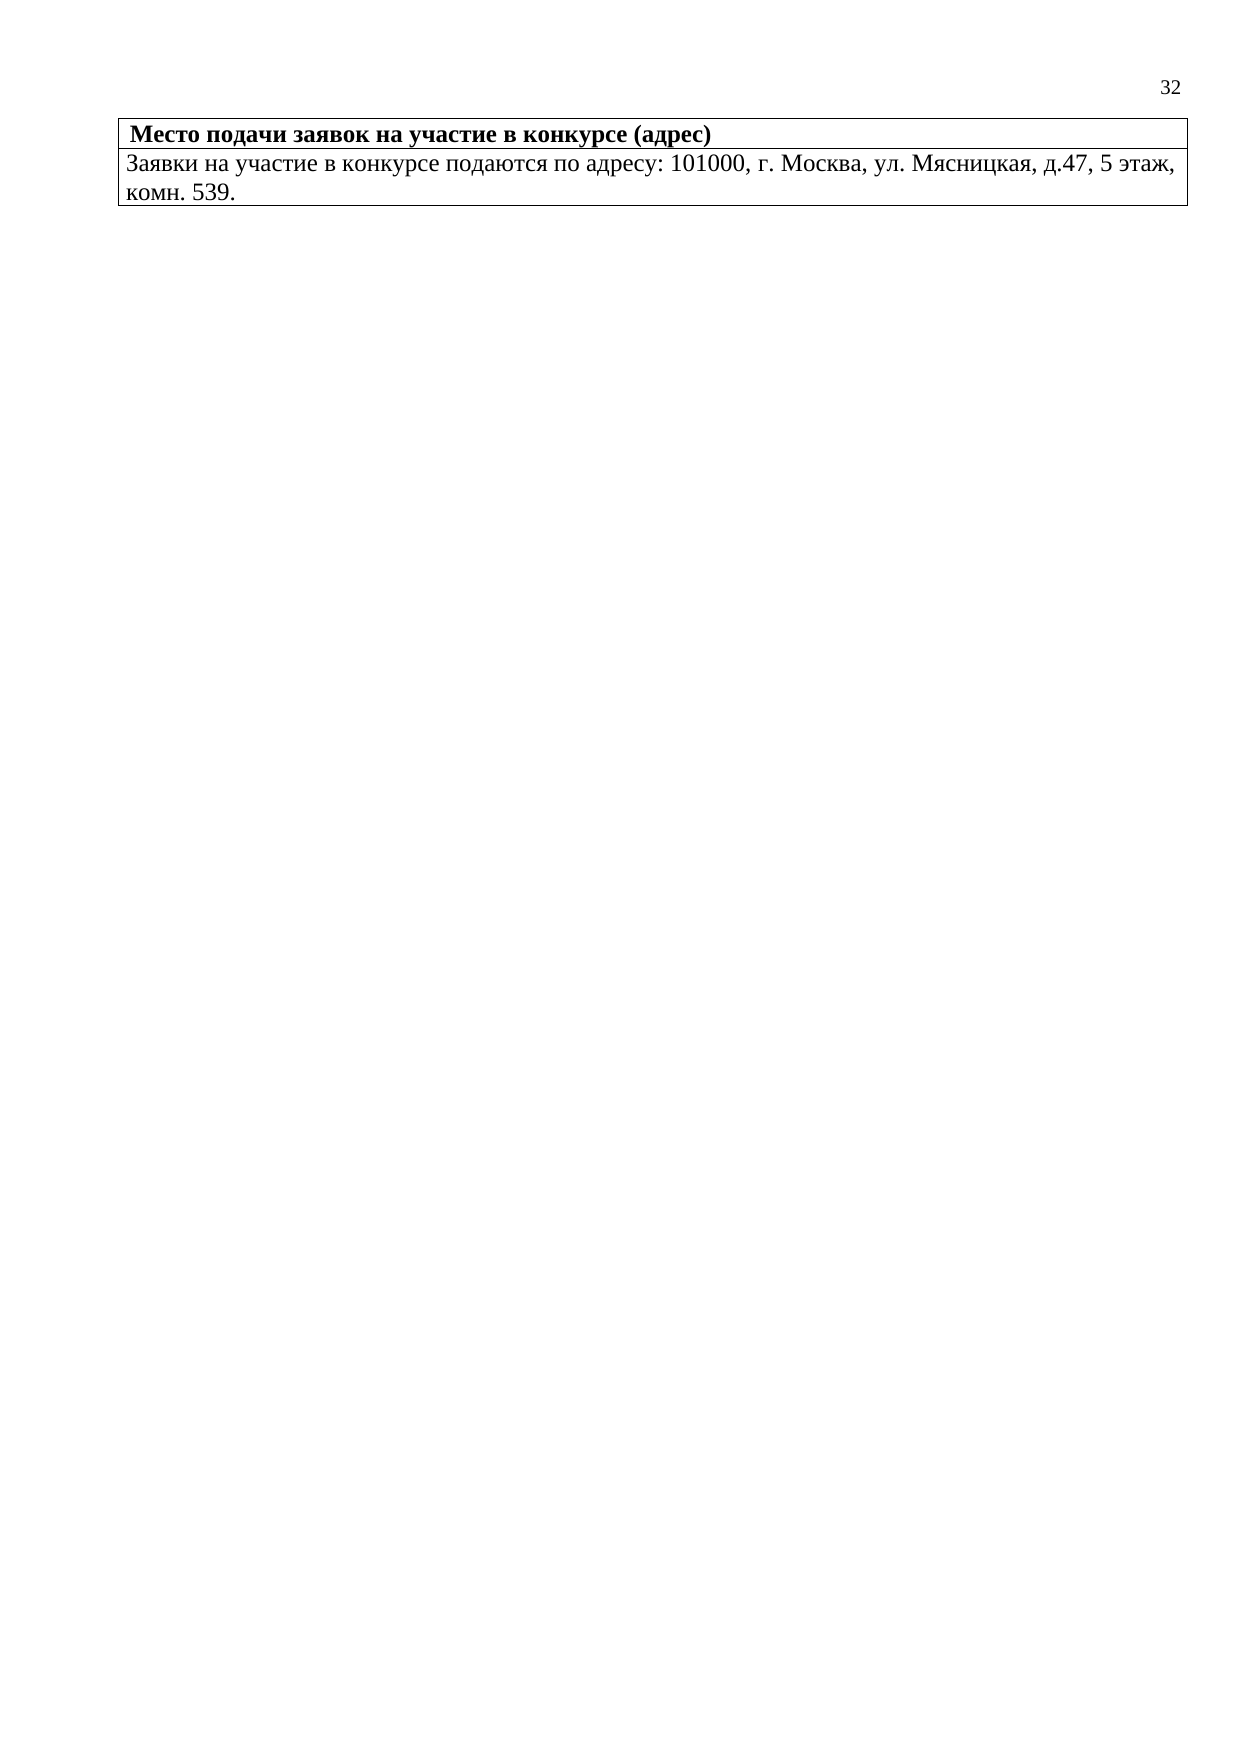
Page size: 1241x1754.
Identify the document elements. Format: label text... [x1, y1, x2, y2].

table_cell Место подачи заявок на участие в конкурсе (адрес) [119, 119, 1187, 147]
table_cell Заявки на участие в конкурсе подаются по адресу: . Москва, ул. Мясницкая, д.47, 5 этаж, комн. 539. [119, 149, 1187, 205]
